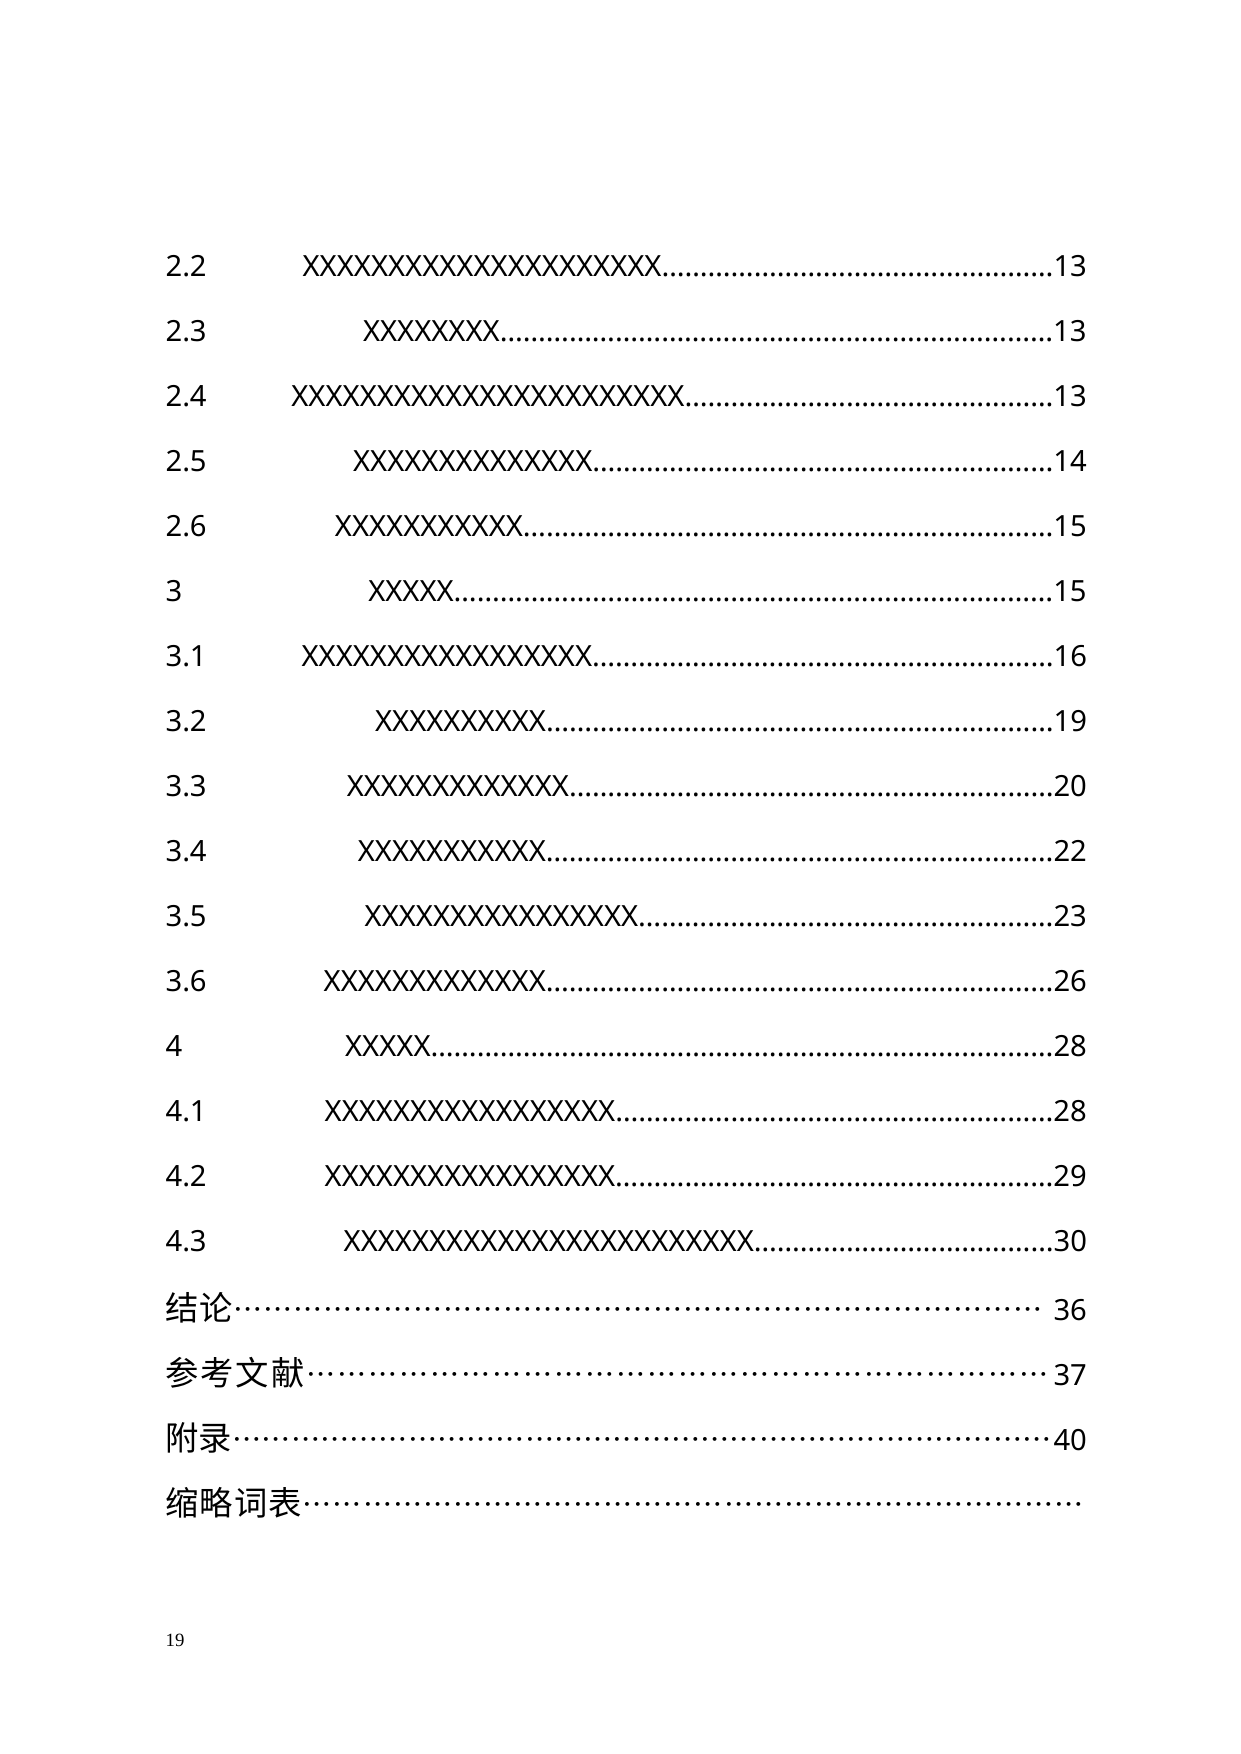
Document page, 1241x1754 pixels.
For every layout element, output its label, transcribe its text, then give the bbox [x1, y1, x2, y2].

text 3.1 XXXXXXXXXXXXXXXXX……………………………………………………16 [165, 623, 1087, 688]
text 3.6 XXXXXXXXXXXXX…………………………………………………………26 [165, 948, 1087, 1013]
text 4 XXXXX………………………………………………………………………28 [165, 1013, 1087, 1078]
text 2.2 XXXXXXXXXXXXXXXXXXXXX……………………………………………13 [165, 233, 1087, 298]
text 4.2 XXXXXXXXXXXXXXXXX…………………………………………………29 [165, 1143, 1087, 1208]
text 3.3 XXXXXXXXXXXXX………………………………………………………20 [165, 753, 1087, 818]
text 2.6 XXXXXXXXXXX……………………………………………………………15 [165, 493, 1087, 558]
text 3.4 XXXXXXXXXXX…………………………………………………………22 [165, 818, 1087, 883]
text 2.5 XXXXXXXXXXXXXX……………………………………………………14 [165, 428, 1087, 493]
text 2.4 XXXXXXXXXXXXXXXXXXXXXXX…………………………………………13 [165, 363, 1087, 428]
text 3.5 XXXXXXXXXXXXXXXX………………………………………………23 [165, 883, 1087, 948]
text 结论……………………………………………………………………… 36参考文献………………………………………………………………37 [165, 1273, 1087, 1403]
text 3.2 XXXXXXXXXX…………………………………………………………19 [165, 688, 1087, 753]
text 4.1 XXXXXXXXXXXXXXXXX…………………………………………………28 [165, 1078, 1087, 1143]
text 4.3 XXXXXXXXXXXXXXXXXXXXXXXX…………………………………30 [165, 1208, 1087, 1273]
text 3 XXXXX……………………………………………………………………15 [165, 558, 1087, 623]
text 附录…………………………………………………………………………40 [165, 1403, 1087, 1468]
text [165, 1468, 1087, 1533]
text 2.3 XXXXXXXX………………………………………………………………13 [165, 298, 1087, 363]
